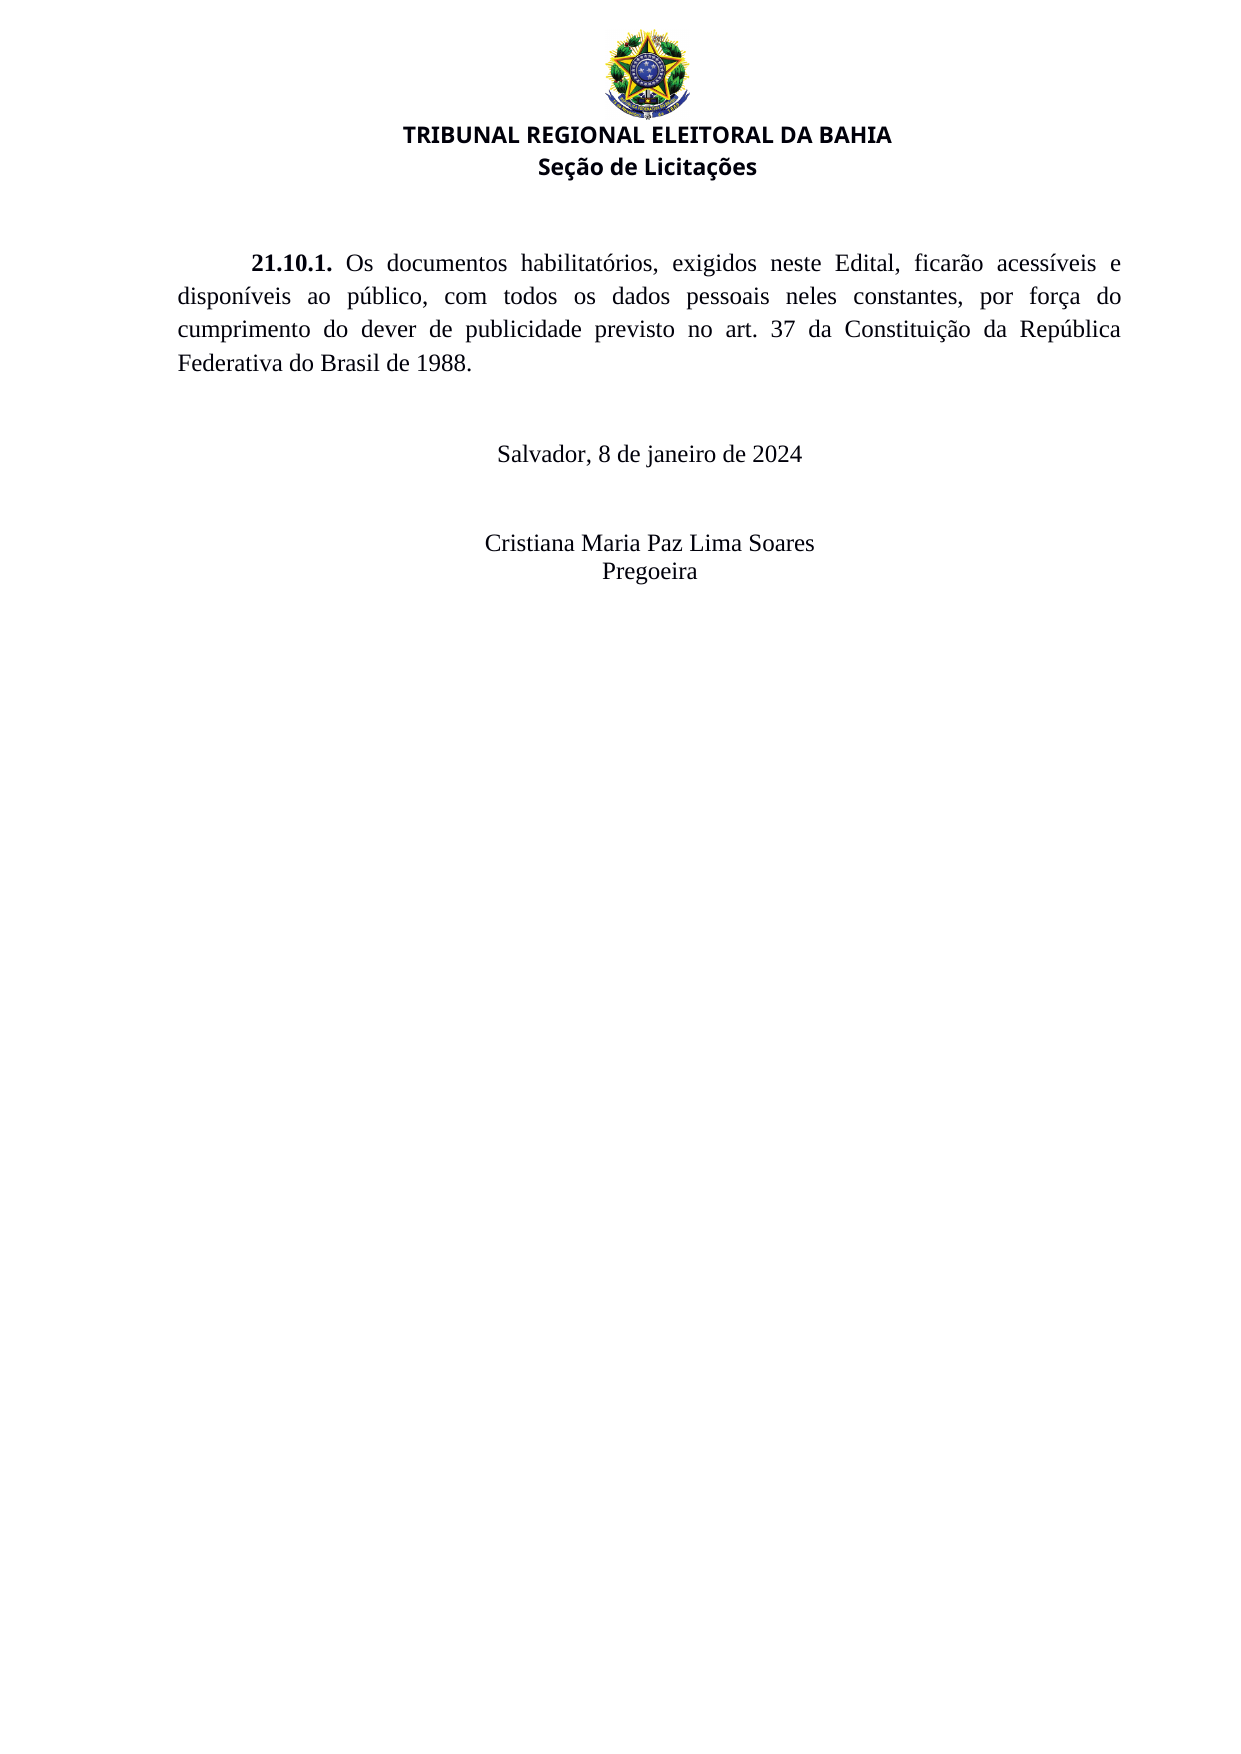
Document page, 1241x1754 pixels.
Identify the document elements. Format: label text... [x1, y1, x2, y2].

text Cristiana Maria Paz Lima Soares [177, 528, 1122, 556]
text 21.10.1. Os documentos habilitatórios, exigidos neste Edital, ficarão acessíveis e disponíveis ao público, com todos os dados pessoais neles constantes, por força do cumprimento do dever de publicidade previsto no art. 37 da Constituição da República Federativa do Brasil de 1988. [177, 244, 1122, 378]
text Pregoeira [177, 556, 1122, 585]
text Salvador, 8 de janeiro de 2024 [177, 436, 1122, 469]
